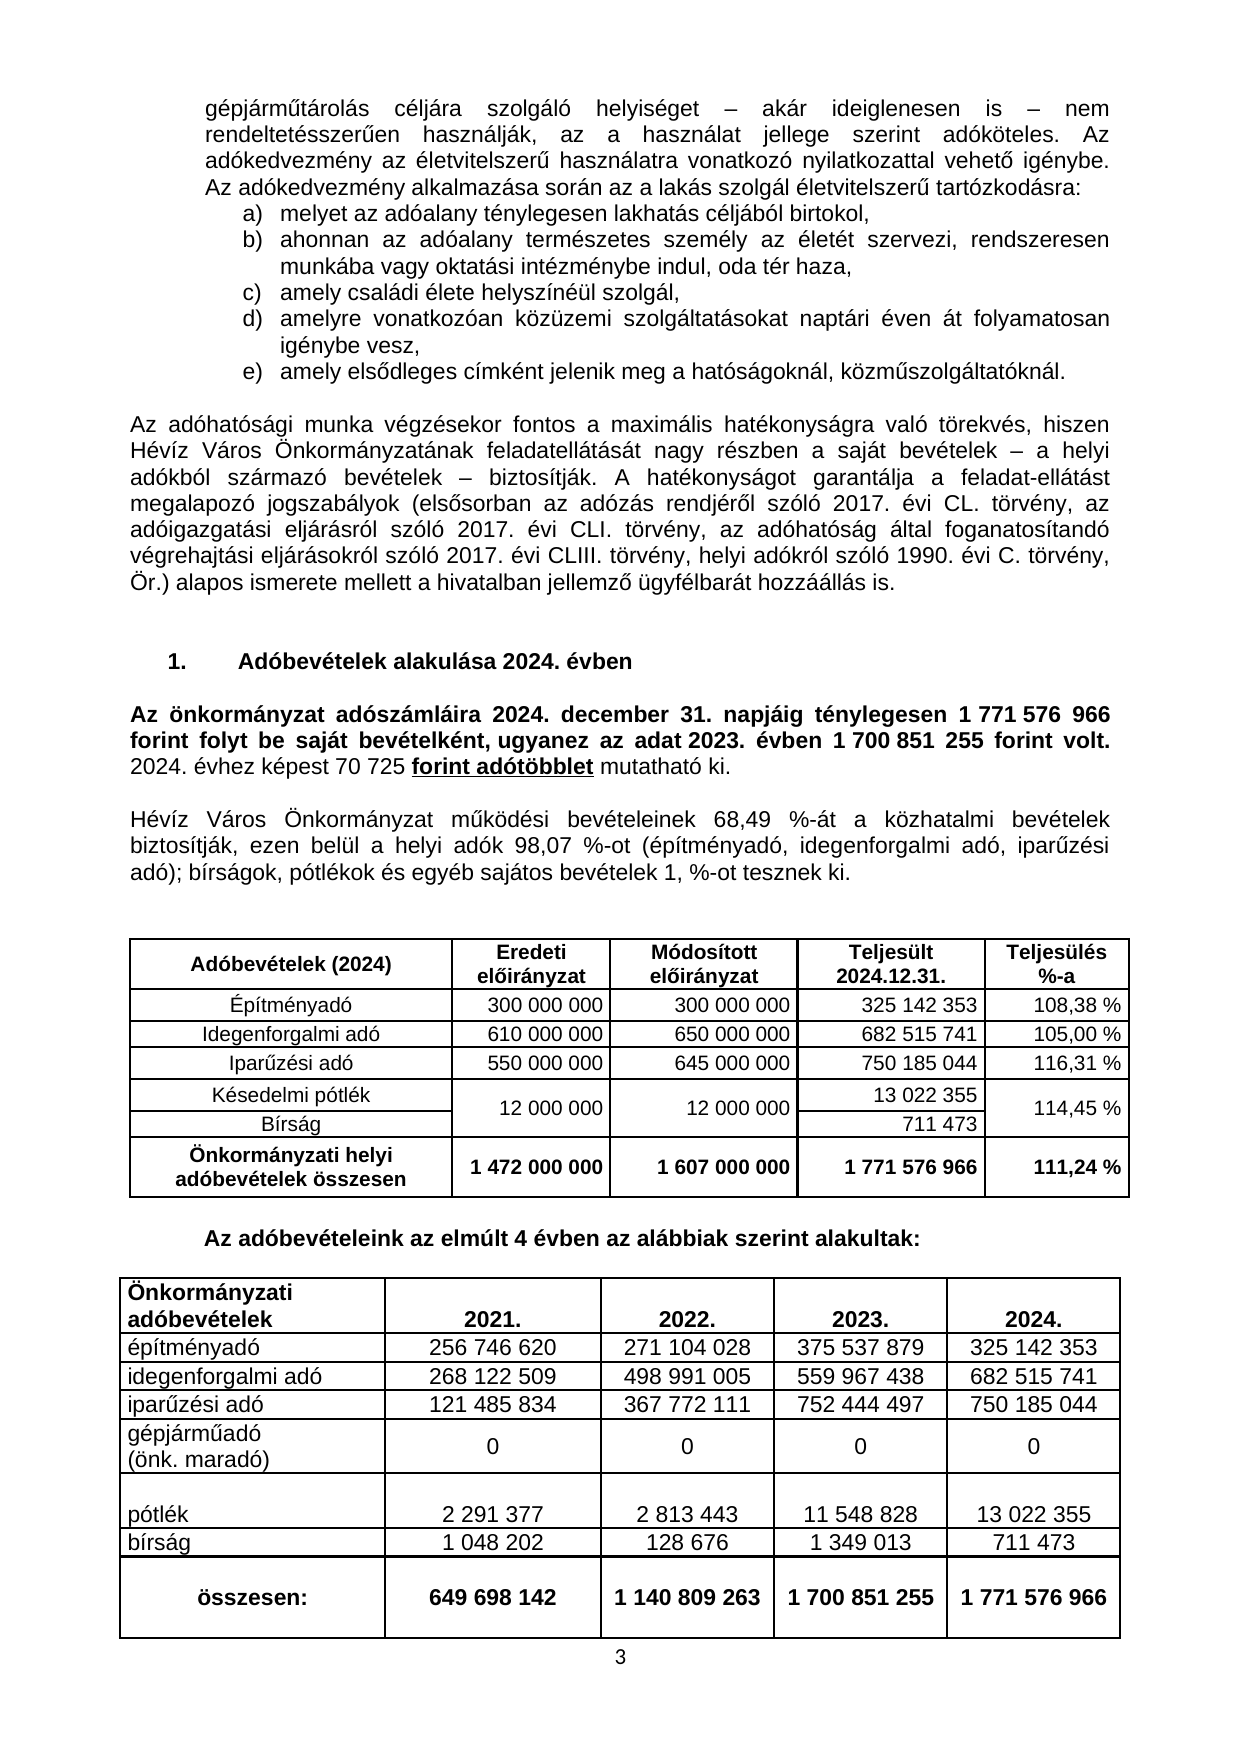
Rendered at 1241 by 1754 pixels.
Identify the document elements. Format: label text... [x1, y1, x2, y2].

table_cell Önkormányzati helyi adóbevételek összesen [131, 1138, 451, 1196]
table_cell összesen: [121, 1558, 384, 1637]
table_cell 1 700 851 255 [775, 1558, 946, 1637]
table_cell 1 607 000 000 [611, 1138, 796, 1196]
table_cell 2 291 377 [386, 1474, 600, 1527]
text Az adóbevételeink az elmúlt 4 évben az alábbiak szerint alakultak: [130, 1224, 1110, 1251]
table_cell 0 [602, 1420, 773, 1472]
table_cell Bírság [131, 1112, 451, 1136]
table_cell Idegenforgalmi adó [131, 1022, 451, 1046]
table_header Teljesülés %-a [986, 940, 1128, 988]
list ahonnan az adóalany természetes személy az életét szervezi, rendszeresen munkába vagy oktatási intézménybe indul, oda tér haza, [242, 226, 1110, 279]
table_header Eredeti előirányzat [453, 940, 609, 988]
table_cell Építményadó [131, 990, 451, 1020]
table_cell 11 548 828 [775, 1474, 946, 1527]
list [167, 94, 1110, 200]
table_cell 256 746 620 [386, 1334, 600, 1361]
table_cell 111,24 % [986, 1138, 1128, 1196]
table_cell 271 104 028 [602, 1334, 773, 1361]
table_cell 121 485 834 [386, 1391, 600, 1417]
table_cell Iparűzési adó [131, 1048, 451, 1078]
table_cell pótlék [121, 1474, 384, 1527]
list amely családi élete helyszínéül szolgál, [242, 279, 1110, 305]
table_cell 550 000 000 [453, 1048, 609, 1078]
table_cell 645 000 000 [611, 1048, 796, 1078]
table_cell 1 048 202 [386, 1529, 600, 1555]
list melyet az adóalany ténylegesen lakhatás céljából birtokol, [242, 200, 1110, 226]
table_header 2022. [602, 1279, 773, 1332]
table_header Módosított előirányzat [611, 940, 796, 988]
table_cell 0 [386, 1420, 600, 1472]
table_cell 750 185 044 [948, 1391, 1119, 1417]
table_cell iparűzési adó [121, 1391, 384, 1417]
table_cell 13 022 355 [948, 1474, 1119, 1527]
list Adóbevételek alakulása 2024. évben [167, 648, 1110, 674]
table_cell 325 142 353 [948, 1334, 1119, 1361]
table_cell 114,45 % [986, 1080, 1128, 1136]
table_cell 559 967 438 [775, 1363, 946, 1389]
table_cell 1 472 000 000 [453, 1138, 609, 1196]
table_cell 752 444 497 [775, 1391, 946, 1417]
table_header Önkormányzati adóbevételek [121, 1279, 384, 1332]
table_cell 105,00 % [986, 1022, 1128, 1046]
table_header 2023. [775, 1279, 946, 1332]
table_cell 0 [775, 1420, 946, 1472]
table_cell 750 185 044 [799, 1048, 984, 1078]
list amely elsődleges címként jelenik meg a hatóságoknál, közműszolgáltatóknál. [242, 358, 1110, 384]
table_cell 610 000 000 [453, 1022, 609, 1046]
table_cell 116,31 % [986, 1048, 1128, 1078]
table_cell 300 000 000 [611, 990, 796, 1020]
table_cell 325 142 353 [799, 990, 984, 1020]
table_cell 711 473 [799, 1112, 984, 1136]
table_cell 711 473 [948, 1529, 1119, 1555]
table_cell 682 515 741 [799, 1022, 984, 1046]
table_cell 300 000 000 [453, 990, 609, 1020]
table_cell 128 676 [602, 1529, 773, 1555]
table_cell 2 813 443 [602, 1474, 773, 1527]
table_cell 1 771 576 966 [948, 1558, 1119, 1637]
table_cell 13 022 355 [799, 1080, 984, 1110]
table_header 2021. [386, 1279, 600, 1332]
table_cell 0 [948, 1420, 1119, 1472]
text Az adóhatósági munka végzésekor fontos a maximális hatékonyságra való törekvés, hiszen Hévíz Város Önkormányzatának feladatellátását nagy részben a saját bevételek – a helyi adókból származó bevételek – biztosítják. A hatékonyságot garantálja a feladat-ellátást megalapozó jogszabályok (elsősorban az adózás rendjéről szóló 2017. évi CL. törvény, az adóigazgatási eljárásról szóló 2017. évi CLI. törvény, az adóhatóság által foganatosítandó végrehajtási eljárásokról szóló 2017. évi CLIII. törvény, helyi adókról szóló 1990. évi C. törvény, Ör.) alapos ismerete mellett a hivatalban jellemző ügyfélbarát hozzáállás is. [130, 411, 1110, 595]
table_cell 650 000 000 [611, 1022, 796, 1046]
list amelyre vonatkozóan közüzemi szolgáltatásokat naptári éven át folyamatosan igénybe vesz, [242, 305, 1110, 358]
table_cell 498 991 005 [602, 1363, 773, 1389]
table_cell 682 515 741 [948, 1363, 1119, 1389]
table_cell bírság [121, 1529, 384, 1555]
table_header 2024. [948, 1279, 1119, 1332]
table_cell 1 140 809 263 [602, 1558, 773, 1637]
table_cell 268 122 509 [386, 1363, 600, 1389]
table_cell 375 537 879 [775, 1334, 946, 1361]
table_cell 1 771 576 966 [799, 1138, 984, 1196]
table_header Teljesült 2024.12.31. [799, 940, 984, 988]
table_cell 12 000 000 [611, 1080, 796, 1136]
text Az önkormányzat adószámláira 2024. december 31. napjáig ténylegesen 1 771 576 966 forint folyt be saját bevételként, ugyanez az adat 2023. évben 1 700 851 255 forint volt. 2024. évhez képest 70 725 forint adótöbblet mutatható ki. [130, 701, 1110, 780]
table_cell 367 772 111 [602, 1391, 773, 1417]
text Hévíz Város Önkormányzat működési bevételeinek 68,49 %-át a közhatalmi bevételek biztosítják, ezen belül a helyi adók 98,07 %-ot (építményadó, idegenforgalmi adó, iparűzési adó); bírságok, pótlékok és egyéb sajátos bevételek 1, %-ot tesznek ki. [130, 806, 1110, 885]
table_header Adóbevételek (2024) [131, 940, 451, 988]
table_cell építményadó [121, 1334, 384, 1361]
table_cell 108,38 % [986, 990, 1128, 1020]
table_cell Késedelmi pótlék [131, 1080, 451, 1110]
table_cell 1 349 013 [775, 1529, 946, 1555]
table_cell 12 000 000 [453, 1080, 609, 1136]
table_cell 649 698 142 [386, 1558, 600, 1637]
table_cell gépjárműadó (önk. maradó) [121, 1420, 384, 1472]
table_cell idegenforgalmi adó [121, 1363, 384, 1389]
